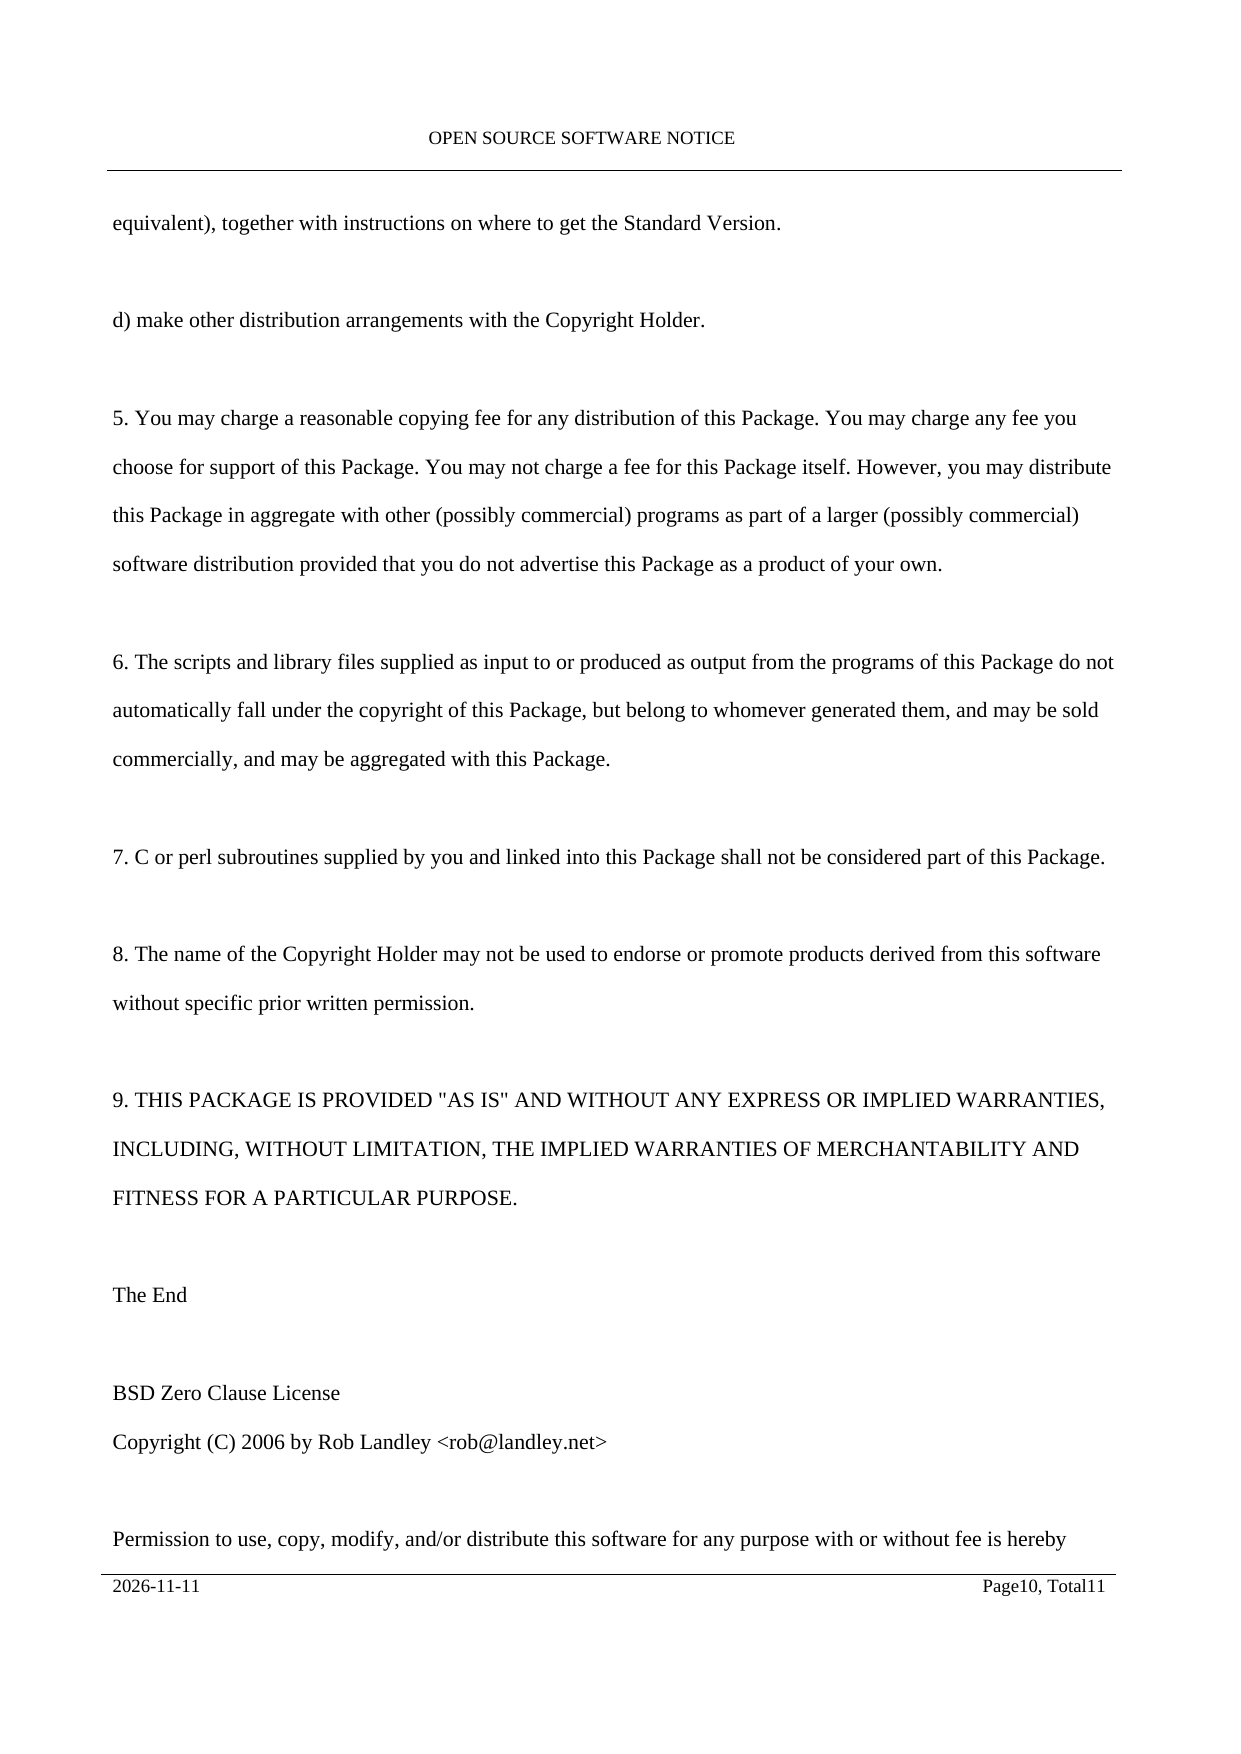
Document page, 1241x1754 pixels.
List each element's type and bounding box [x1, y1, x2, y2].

text [112, 206, 1128, 1555]
